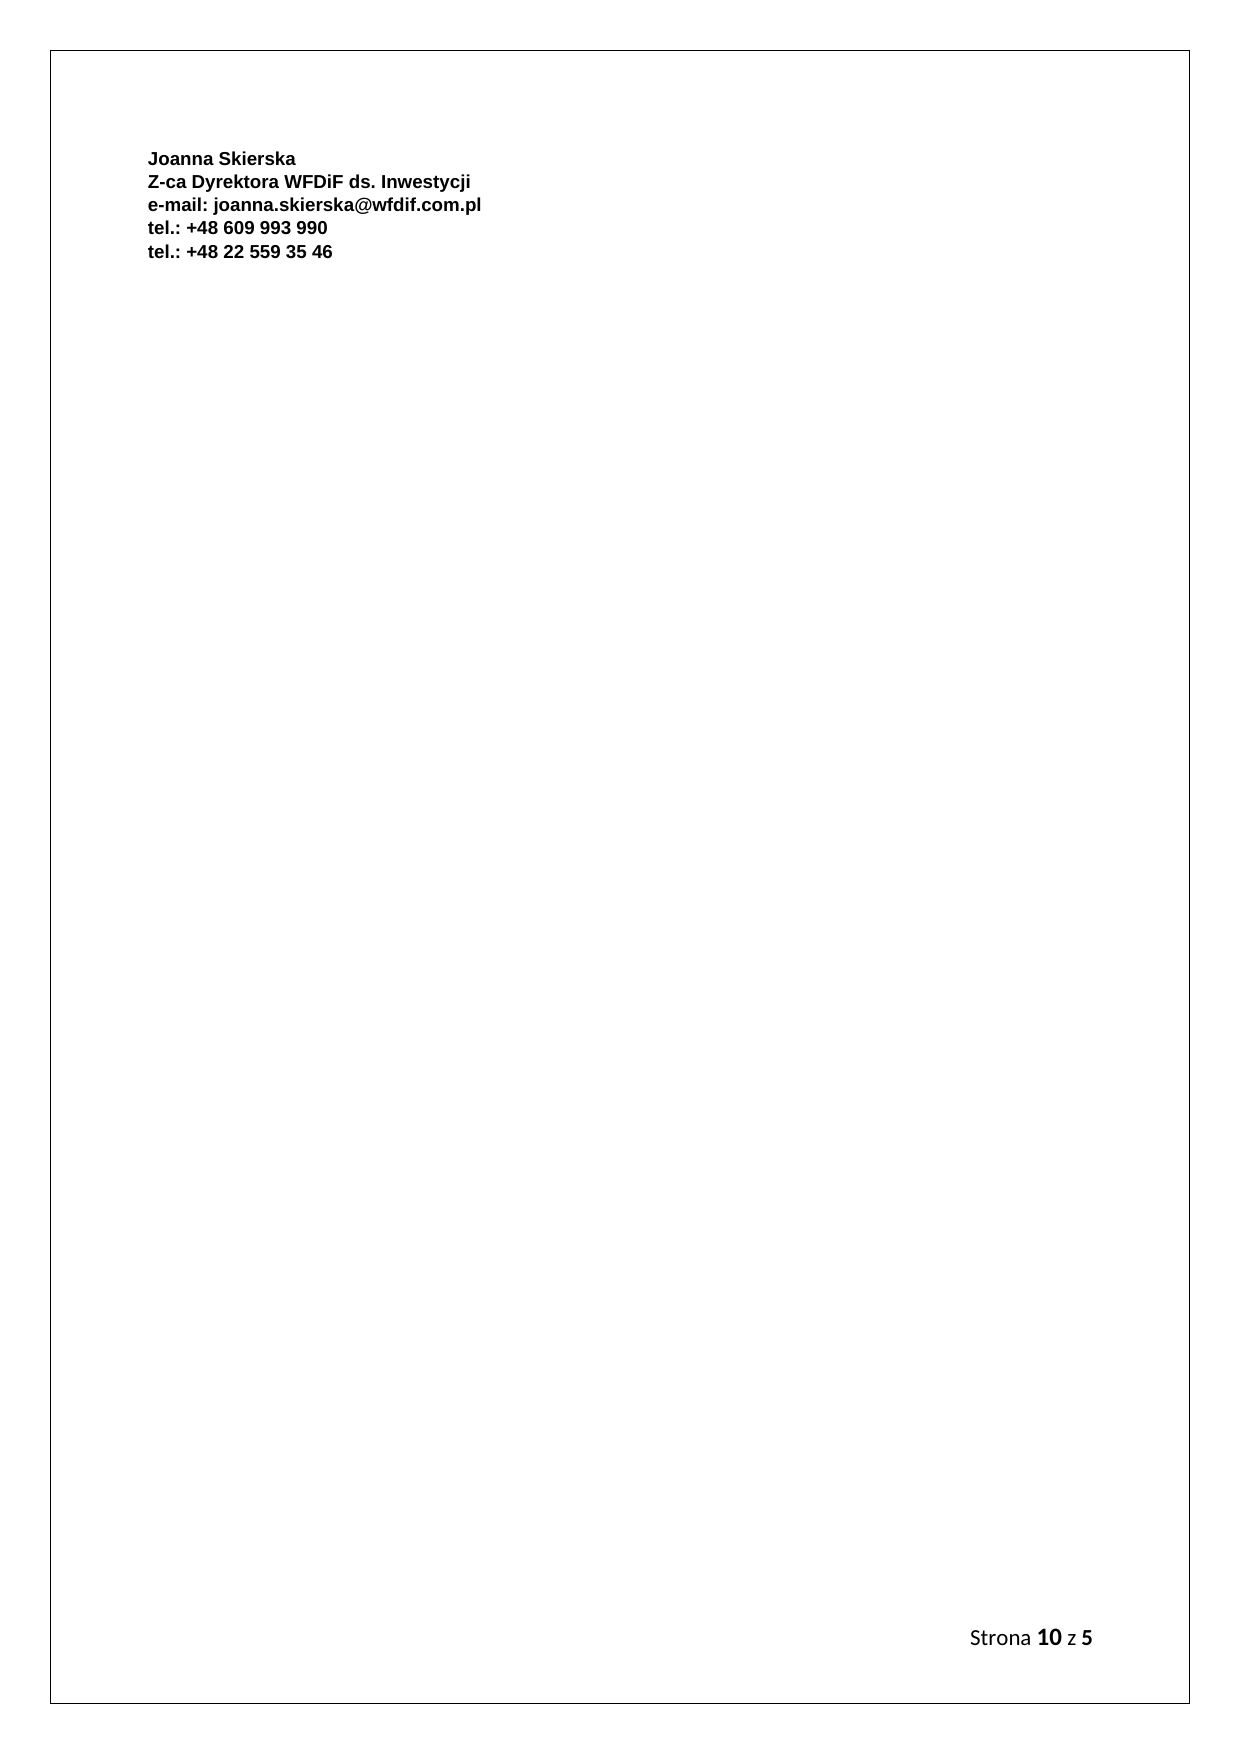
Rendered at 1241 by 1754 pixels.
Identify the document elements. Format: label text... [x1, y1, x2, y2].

text e-mail: joanna.skierska@wfdif.com.pl [148, 194, 1093, 216]
text tel.: +48 609 993 990 [148, 217, 1093, 239]
text tel.: +48 22 559 35 46 [148, 240, 1093, 262]
text Z-ca Dyrektora WFDiF ds. Inwestycji [148, 171, 1093, 192]
text Joanna Skierska [148, 147, 1093, 169]
